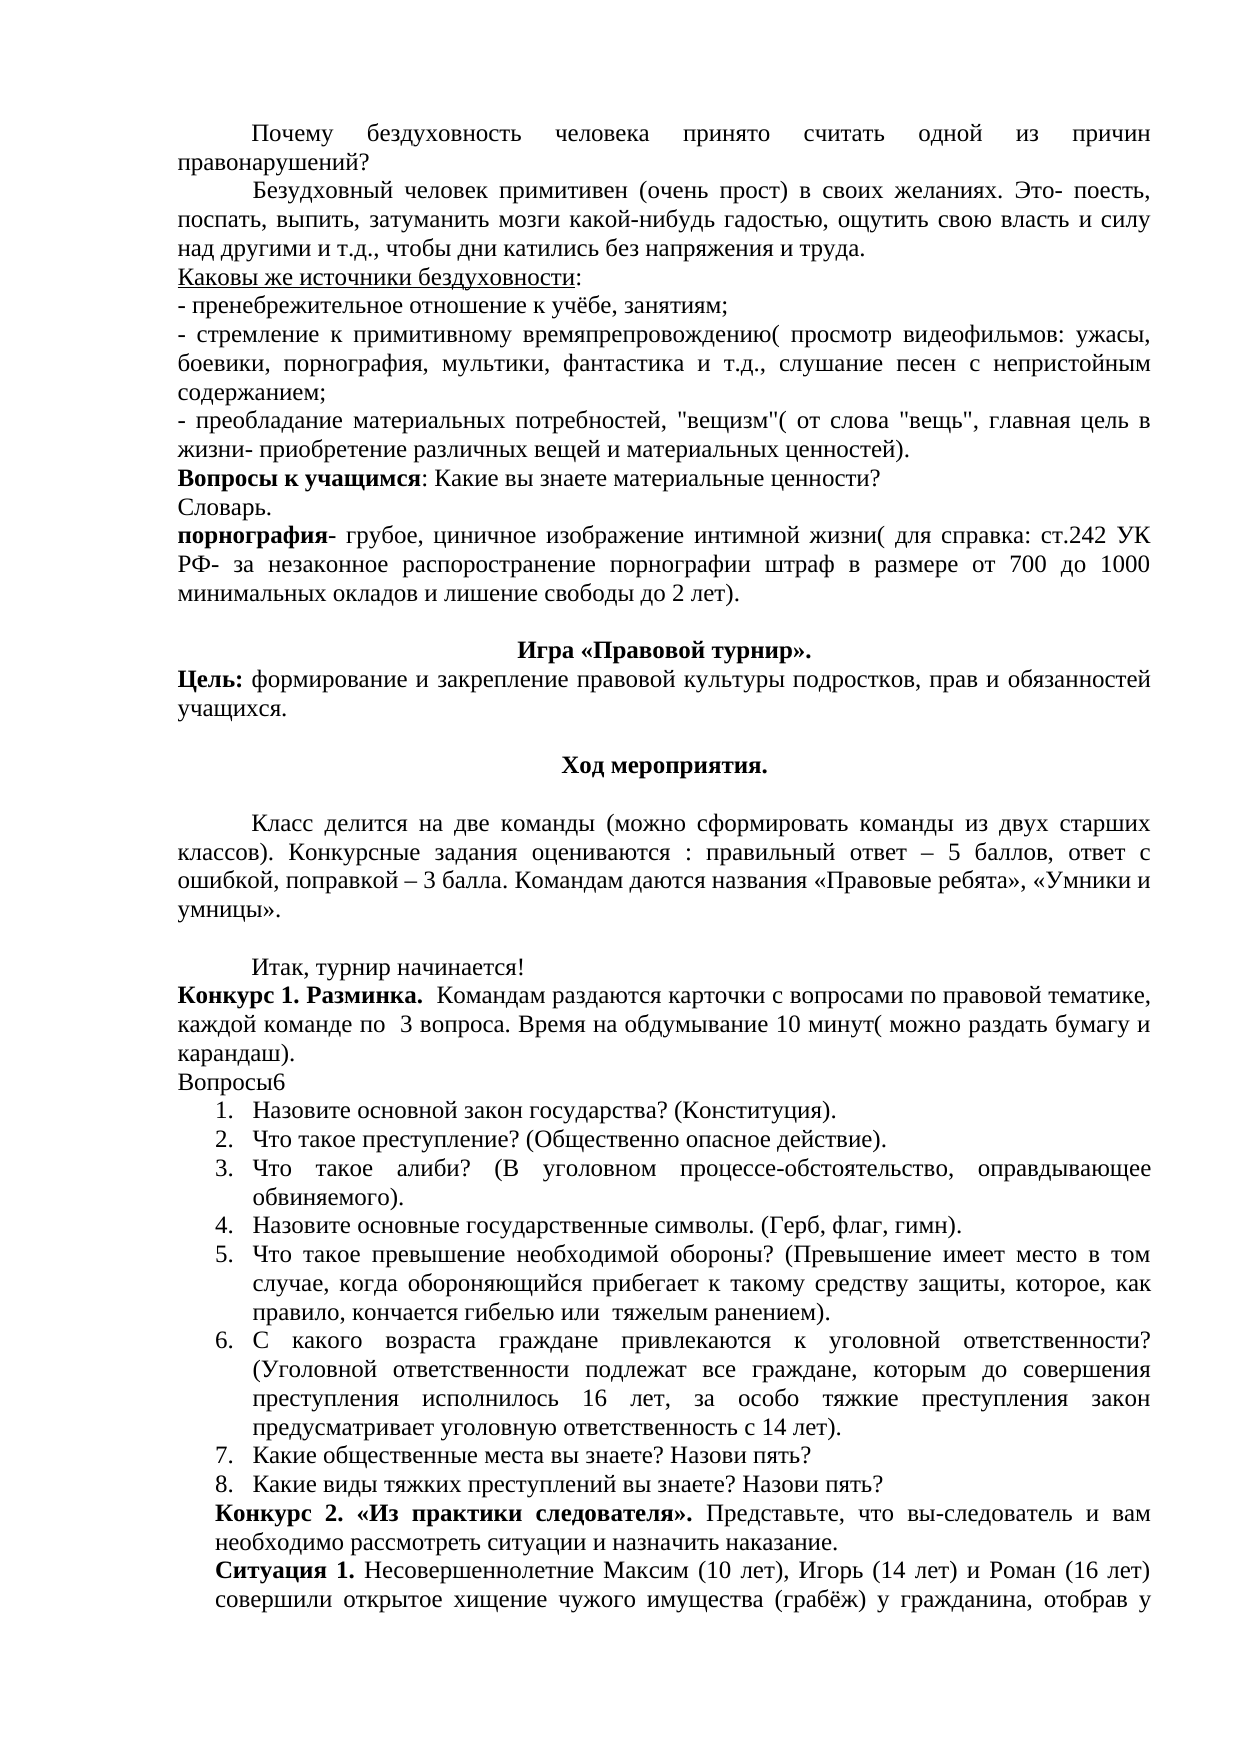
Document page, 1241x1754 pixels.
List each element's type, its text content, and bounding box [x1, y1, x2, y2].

list Какие общественные места вы знаете? Назови пять? [215, 1441, 1152, 1469]
text Словарь. [177, 492, 1152, 521]
text Почему бездуховность человека принято считать одной из причин правонарушений? [177, 118, 1152, 176]
text порнография- грубое, циничное изображение интимной жизни( для справка: ст.242 УК РФ- за незаконное распоространение порнографии штраф в размере от 700 до 1000 минимальных окладов и лишение свободы до 2 лет). [177, 521, 1152, 607]
list Назовите основной закон государства? (Конституция). [215, 1096, 1152, 1124]
text Игра «Правовой турнир». [177, 636, 1152, 664]
list Какие виды тяжких преступлений вы знаете? Назови пять? [215, 1469, 1152, 1498]
list Что такое алиби? (В уголовном процессе-обстоятельство, оправдывающее обвиняемого). [215, 1153, 1152, 1211]
list Назовите основные государственные символы. (Герб, флаг, гимн). [215, 1211, 1152, 1239]
text Каковы же источники бездуховности: [177, 262, 1152, 291]
text Вопросы к учащимся: Какие вы знаете материальные ценности? [177, 463, 1152, 492]
list С какого возраста граждане привлекаются к уголовной ответственности? (Уголовной ответственности подлежат все граждане, которым до совершения преступления исполнилось 16 лет, за особо тяжкие преступления закон предусматривает уголовную ответственность с 14 лет). [215, 1326, 1152, 1441]
text - пренебрежительное отношение к учёбе, занятиям; [177, 291, 1152, 319]
list Что такое превышение необходимой обороны? (Превышение имеет место в том случае, когда обороняющийся прибегает к такому средству защиты, которое, как правило, кончается гибелью или тяжелым ранением). [215, 1239, 1152, 1326]
text Класс делится на две команды (можно сформировать команды из двух старших классов). Конкурсные задания оцениваются : правильный ответ – 5 баллов, ответ с ошибкой, поправкой – 3 балла. Командам даются названия «Правовые ребята», «Умники и умницы». [177, 808, 1152, 923]
text Итак, турнир начинается! [177, 952, 1152, 981]
text Конкурс 1. Разминка. Командам раздаются карточки с вопросами по правовой тематике, каждой команде по 3 вопроса. Время на обдумывание 10 минут( можно раздать бумагу и карандаш). [177, 981, 1152, 1067]
text - преобладание материальных потребностей, "вещизм"( от слова "вещь", главная цель в жизни- приобретение различных вещей и материальных ценностей). [177, 406, 1152, 463]
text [215, 1556, 1152, 1613]
list Что такое преступление? (Общественно опасное действие). [215, 1124, 1152, 1153]
text Конкурс 2. «Из практики следователя». Представьте, что вы-следователь и вам необходимо рассмотреть ситуации и назначить наказание. [215, 1498, 1152, 1556]
text Вопросы6 [177, 1067, 1152, 1096]
text Безудховный человек примитивен (очень прост) в своих желаниях. Это- поесть, поспать, выпить, затуманить мозги какой-нибудь гадостью, ощутить свою власть и силу над другими и т.д., чтобы дни катились без напряжения и труда. [177, 176, 1152, 262]
text Ход мероприятия. [177, 751, 1152, 779]
text - стремление к примитивному времяпрепровождению( просмотр видеофильмов: ужасы, боевики, порнография, мультики, фантастика и т.д., слушание песен с непристойным содержанием; [177, 319, 1152, 406]
text Цель: формирование и закрепление правовой культуры подростков, прав и обязанностей учащихся. [177, 664, 1152, 722]
